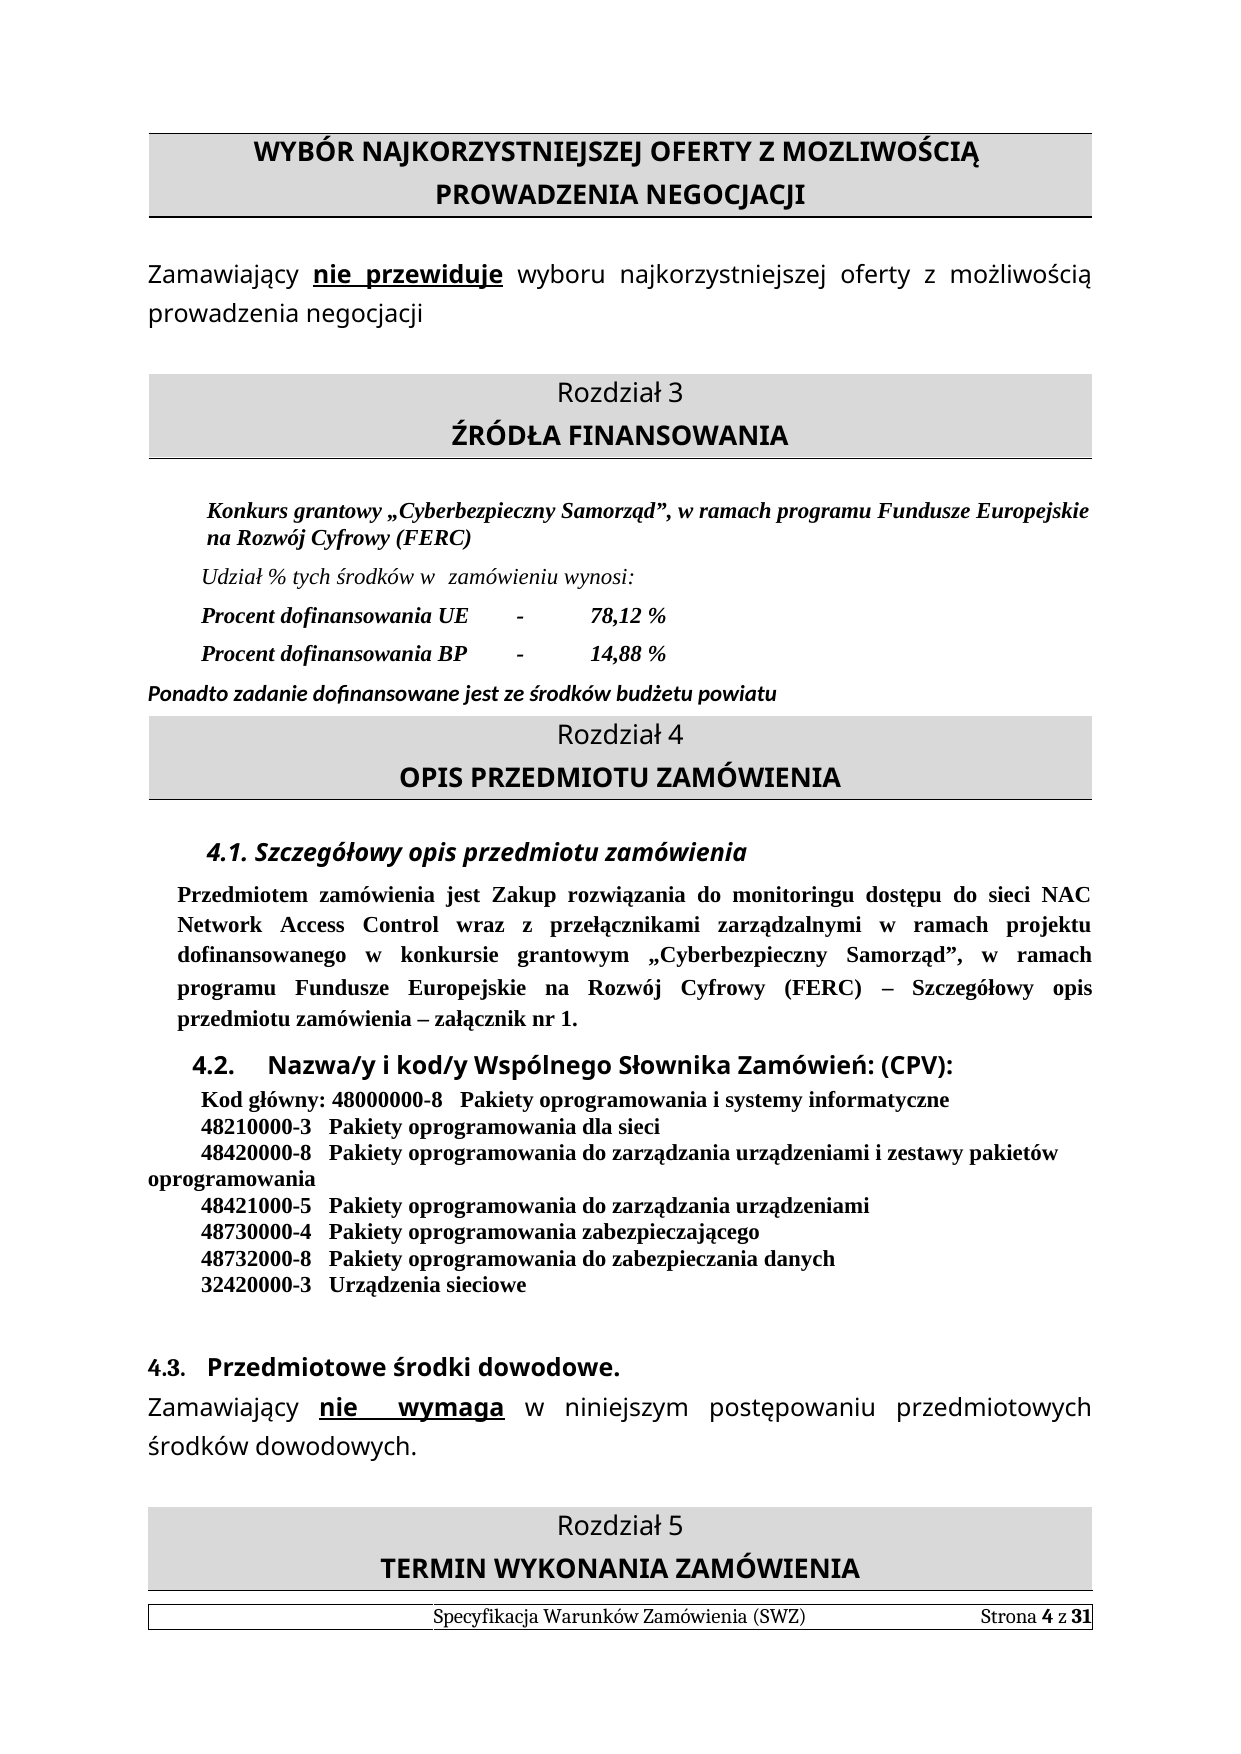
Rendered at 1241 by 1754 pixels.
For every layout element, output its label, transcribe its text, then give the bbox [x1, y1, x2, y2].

text Konkurs grantowy „Cyberbezpieczny Samorząd”, w ramach programu Fundusze Europejskie na Rozwój Cyfrowy (FERC) [207, 498, 1093, 550]
text 48732000-8 Pakiety oprogramowania do zabezpieczania danych [148, 1244, 1093, 1271]
text Przedmiotem zamówienia jest Zakup rozwiązania do monitoringu dostępu do sieci NAC Network Access Control wraz z przełącznikami zarządzalnymi w ramach projektu dofinansowanego w konkursie grantowym „Cyberbezpieczny Samorząd”, w ramach programu Fundusze Europejskie na Rozwój Cyfrowy (FERC) – Szczegółowy opis przedmiotu zamówienia – załącznik nr 1. [177, 881, 1093, 1031]
text 48730000-4 Pakiety oprogramowania zabezpieczającego [148, 1218, 1093, 1244]
text Zamawiający nie wymaga w niniejszym postępowaniu przedmiotowych środków dowodowych. [148, 1389, 1093, 1462]
list Nazwa/y i kod/y Wspólnego Słownika Zamówień: (CPV): [192, 1047, 1093, 1081]
text 48210000-3 Pakiety oprogramowania dla sieci [148, 1113, 1093, 1139]
table_header Rozdział 5 TERMIN WYKONANIA ZAMÓWIENIA [148, 1507, 1092, 1590]
list Przedmiotowe środki dowodowe. [148, 1350, 1093, 1384]
table_header Rozdział 4 OPIS PRZEDMIOTU ZAMÓWIENIA [149, 716, 1092, 799]
text Procent dofinansowania BP - 14,88 % [177, 641, 1093, 667]
text Zamawiający nie przewiduje wyboru najkorzystniejszej oferty z możliwością prowadzenia negocjacji [148, 256, 1093, 329]
text 32420000-3 Urządzenia sieciowe [148, 1271, 1093, 1297]
text Udział % tych środków w zamówieniu wynosi: [177, 563, 1093, 589]
list Ponadto zadanie dofinansowane jest ze środków budżetu powiatu [148, 679, 1093, 707]
text 4.1. Szczegółowy opis przedmiotu zamówienia [207, 834, 1093, 868]
text 48420000-8 Pakiety oprogramowania do zarządzania urządzeniami i zestawy pakietów oprogramowania [148, 1139, 1093, 1192]
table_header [149, 134, 1092, 216]
table_header Rozdział 3 ŹRÓDŁA FINANSOWANIA [149, 374, 1092, 457]
text Procent dofinansowania UE - 78,12 % [177, 602, 1093, 628]
text Kod główny: 48000000-8 Pakiety oprogramowania i systemy informatyczne [148, 1086, 1093, 1113]
text 48421000-5 Pakiety oprogramowania do zarządzania urządzeniami [148, 1192, 1093, 1218]
